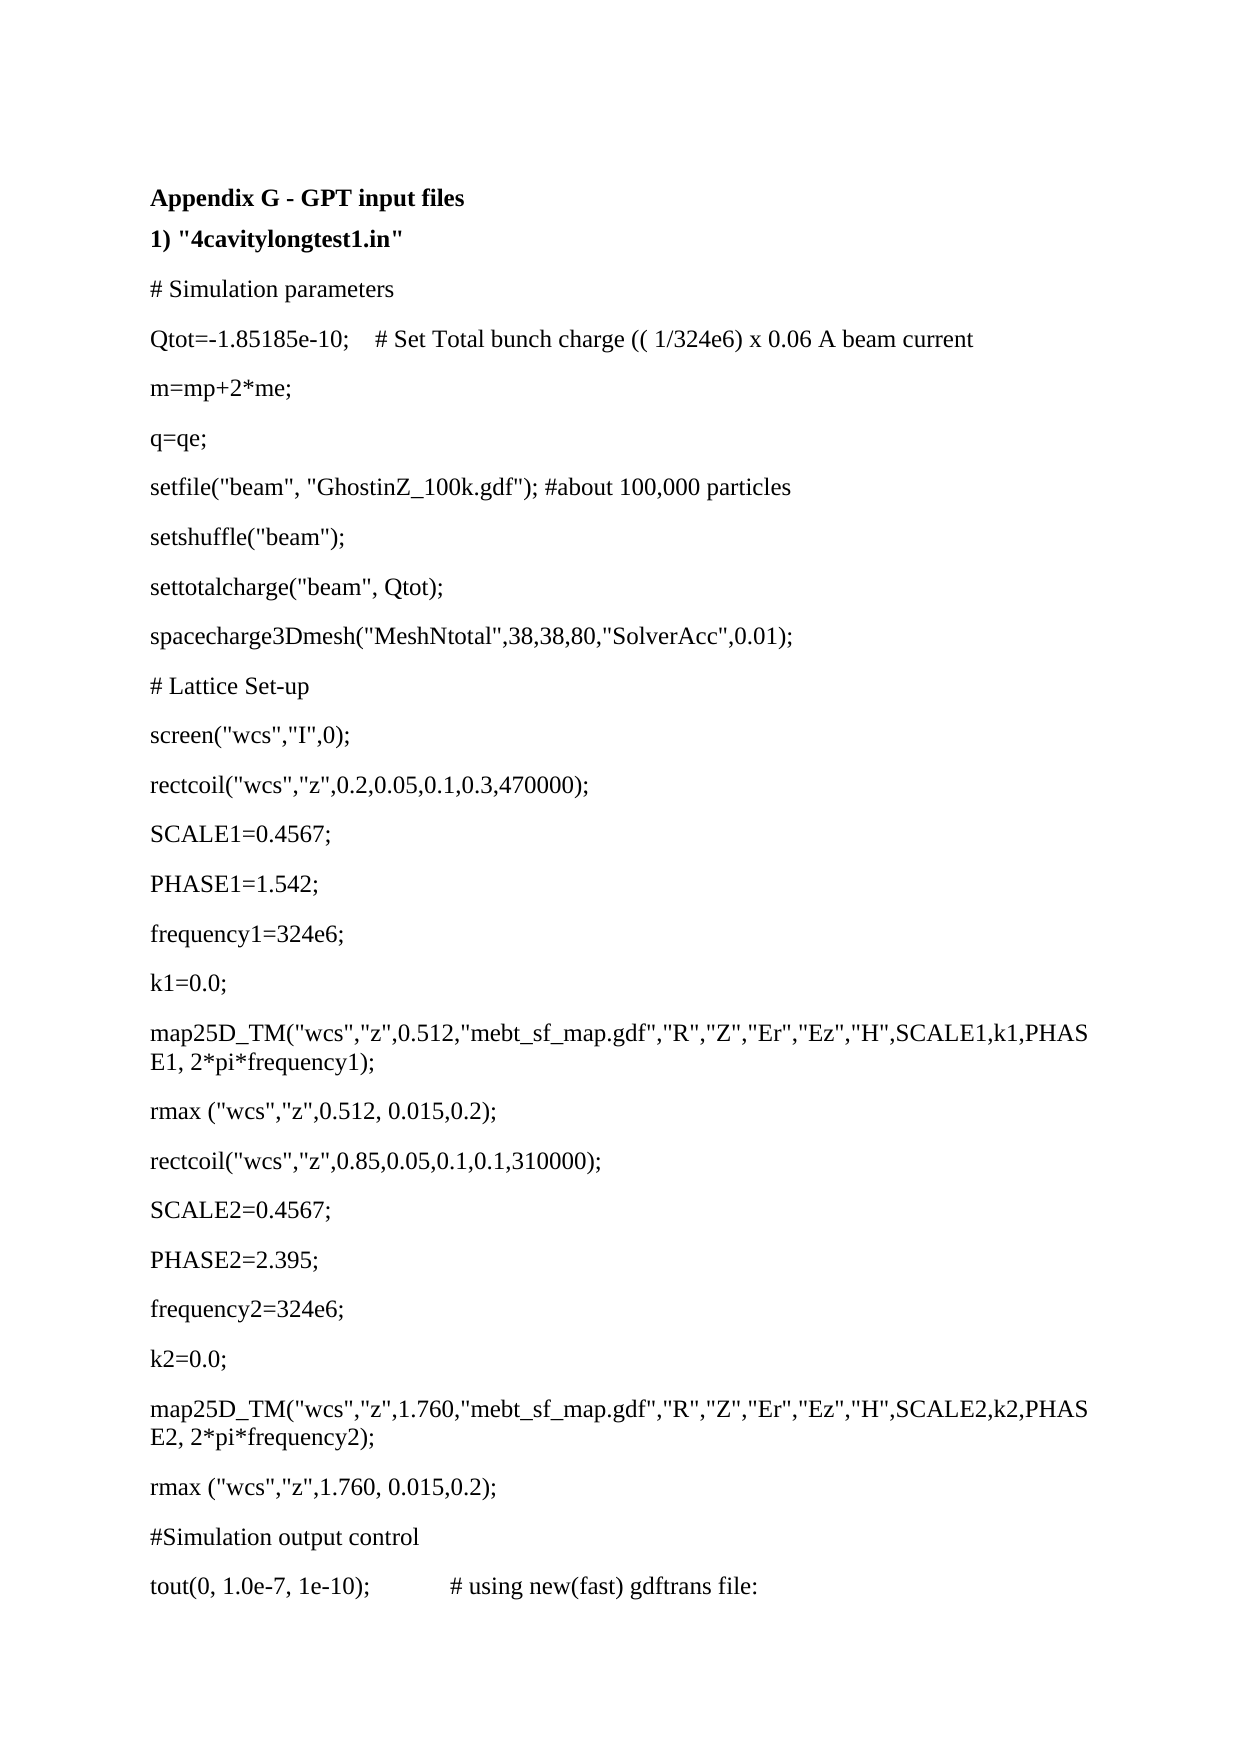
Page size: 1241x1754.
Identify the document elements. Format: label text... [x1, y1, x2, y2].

text k1=0.0; [150, 968, 1090, 997]
text map25D_TM("wcs","z",1.760,"mebt_sf_map.gdf","R","Z","Er","Ez","H",SCALE2,k2,PHASE2, 2*pi*frequency2); [150, 1394, 1090, 1451]
text frequency1=324e6; [150, 919, 1090, 947]
text tout(0, 1.0e-7, 1e-10); # using new(fast) gdftrans file: [150, 1571, 1090, 1600]
text SCALE2=0.4567; [150, 1195, 1090, 1224]
text k2=0.0; [150, 1344, 1090, 1373]
text SCALE1=0.4567; [150, 819, 1090, 848]
subtitle Appendix G - GPT input files [150, 183, 1090, 212]
text setshuffle("beam"); [150, 522, 1090, 551]
text frequency2=324e6; [150, 1294, 1090, 1323]
text rmax ("wcs","z",0.512, 0.015,0.2); [150, 1096, 1090, 1125]
text settotalcharge("beam", Qtot); [150, 572, 1090, 600]
text #Simulation output control [150, 1522, 1090, 1550]
text PHASE1=1.542; [150, 869, 1090, 898]
text spacecharge3Dmesh("MeshNtotal",38,38,80,"SolverAcc",0.01); [150, 621, 1090, 650]
text rectcoil("wcs","z",0.85,0.05,0.1,0.1,310000); [150, 1146, 1090, 1174]
text # Lattice Set-up [150, 671, 1090, 699]
text q=qe; [150, 423, 1090, 452]
text rmax ("wcs","z",1.760, 0.015,0.2); [150, 1472, 1090, 1501]
text 1) "4cavitylongtest1.in" [150, 224, 1090, 253]
text rectcoil("wcs","z",0.2,0.05,0.1,0.3,470000); [150, 770, 1090, 799]
text # Simulation parameters [150, 274, 1090, 303]
text PHASE2=2.395; [150, 1245, 1090, 1274]
text Qtot=-1.85185e-10; # Set Total bunch charge (( 1/324e6) x 0.06 A beam current [150, 324, 1090, 352]
text m=mp+2*me; [150, 373, 1090, 402]
text map25D_TM("wcs","z",0.512,"mebt_sf_map.gdf","R","Z","Er","Ez","H",SCALE1,k1,PHASE1, 2*pi*frequency1); [150, 1018, 1090, 1075]
text screen("wcs","I",0); [150, 720, 1090, 749]
text setfile("beam", "GhostinZ_100k.gdf"); #about 100,000 particles [150, 472, 1090, 501]
